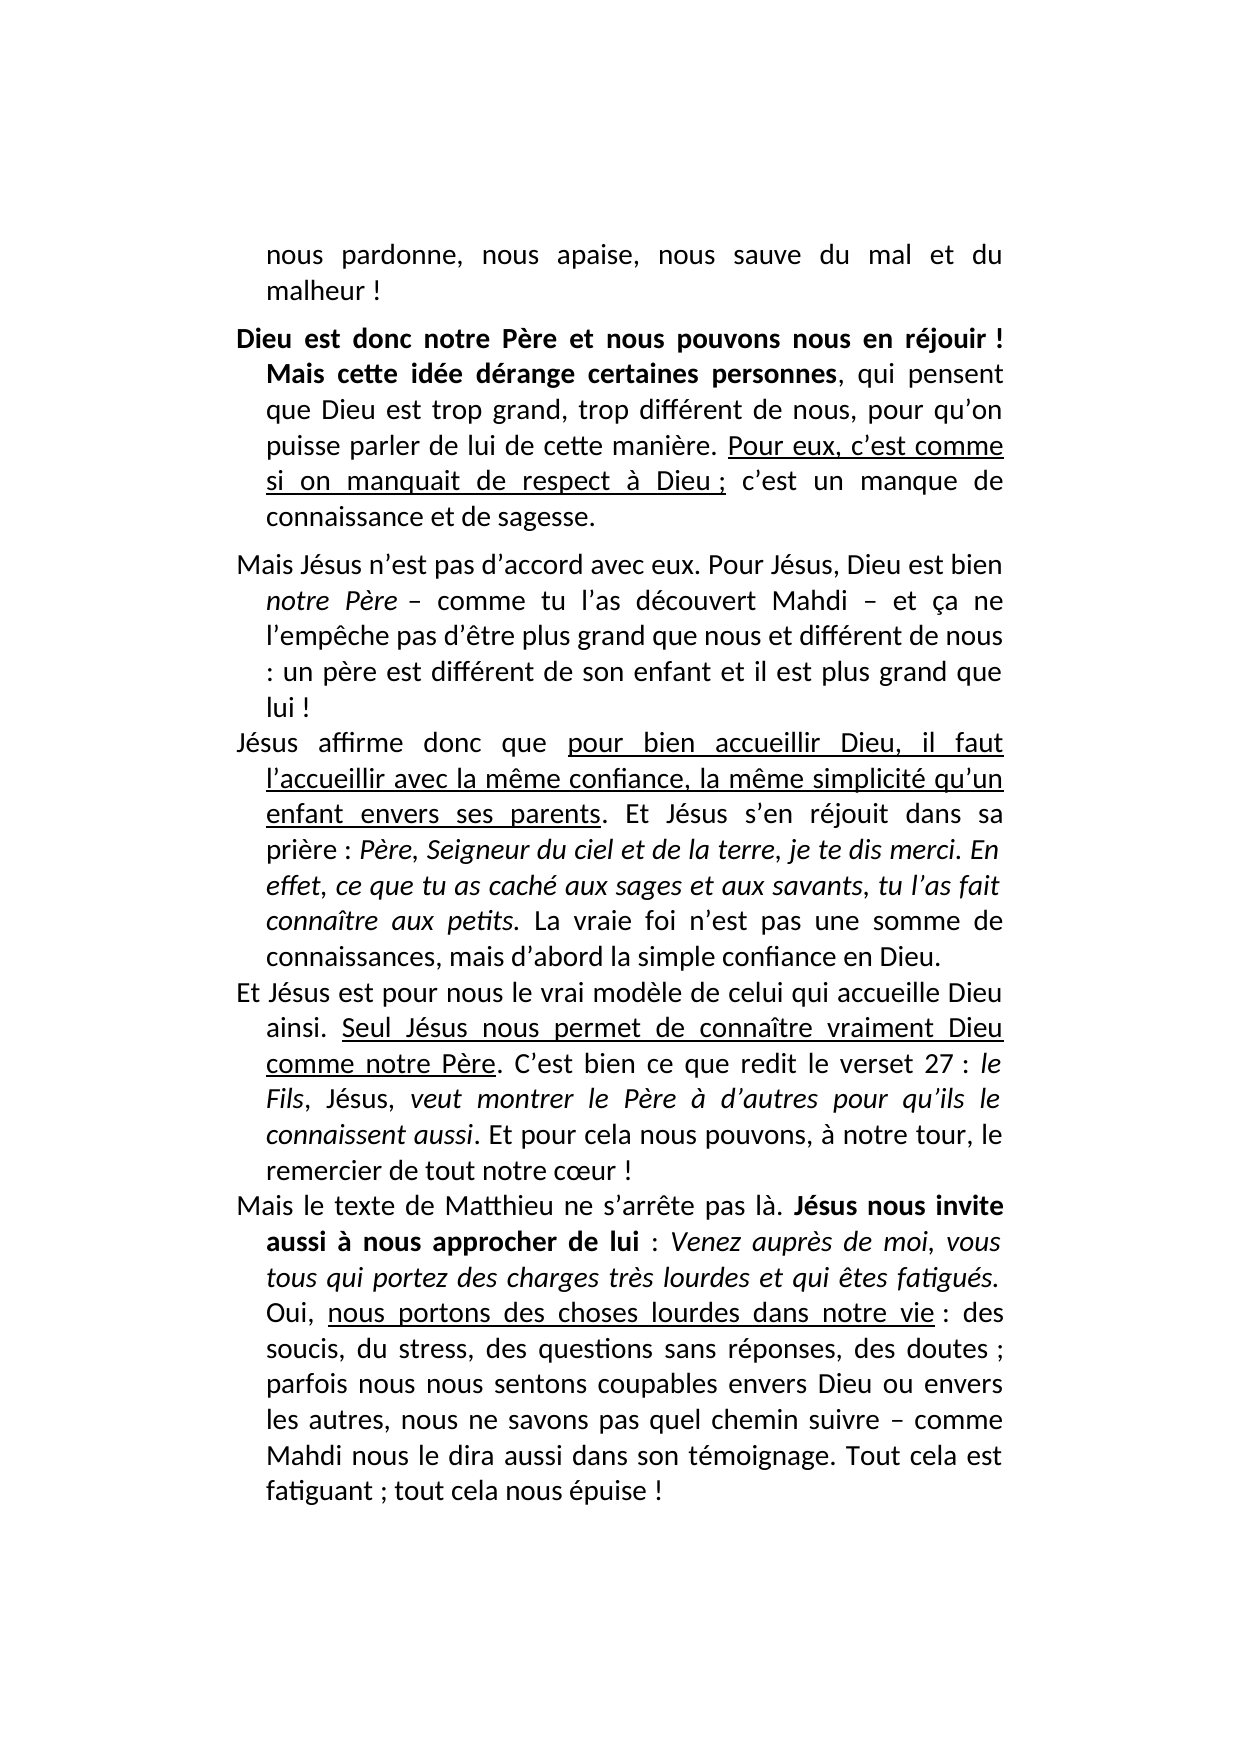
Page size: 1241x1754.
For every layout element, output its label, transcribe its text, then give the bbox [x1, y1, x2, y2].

text Jésus affirme donc que pour bien accueillir Dieu, il faut l’accueillir avec la même confiance, la même simplicité qu’un enfant envers ses parents. Et Jésus s’en réjouit dans sa prière : Père, Seigneur du ciel et de la terre, je te dis merci. En effet, ce que tu as caché aux sages et aux savants, tu l’as fait connaître aux petits. La vraie foi n’est pas une somme de connaissances, mais d’abord la simple confiance en Dieu. [236, 724, 1004, 974]
text Dieu est donc notre Père et nous pouvons nous en réjouir ! Mais cette idée dérange certaines personnes, qui pensent que Dieu est trop grand, trop différent de nous, pour qu’on puisse parler de lui de cette manière. Pour eux, c’est comme si on manquait de respect à Dieu ; c’est un manque de connaissance et de sagesse. [236, 320, 1004, 534]
text Mais Jésus n’est pas d’accord avec eux. Pour Jésus, Dieu est bien notre Père – comme tu l’as découvert Mahdi – et ça ne l’empêche pas d’être plus grand que nous et différent de nous : un père est différent de son enfant et il est plus grand que lui ! [236, 546, 1004, 724]
text Mais le texte de Matthieu ne s’arrête pas là. Jésus nous invite aussi à nous approcher de lui : Venez auprès de moi, vous tous qui portez des charges très lourdes et qui êtes fatigués. Oui, nous portons des choses lourdes dans notre vie : des soucis, du stress, des questions sans réponses, des doutes ; parfois nous nous sentons coupables envers Dieu ou envers les autres, nous ne savons pas quel chemin suivre – comme Mahdi nous le dira aussi dans son témoignage. Tout cela est fatiguant ; tout cela nous épuise ! [236, 1187, 1004, 1508]
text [236, 236, 1004, 307]
text Et Jésus est pour nous le vrai modèle de celui qui accueille Dieu ainsi. Seul Jésus nous permet de connaître vraiment Dieu comme notre Père. C’est bien ce que redit le verset 27 : le Fils, Jésus, veut montrer le Père à d’autres pour qu’ils le connaissent aussi. Et pour cela nous pouvons, à notre tour, le remercier de tout notre cœur ! [236, 974, 1004, 1187]
